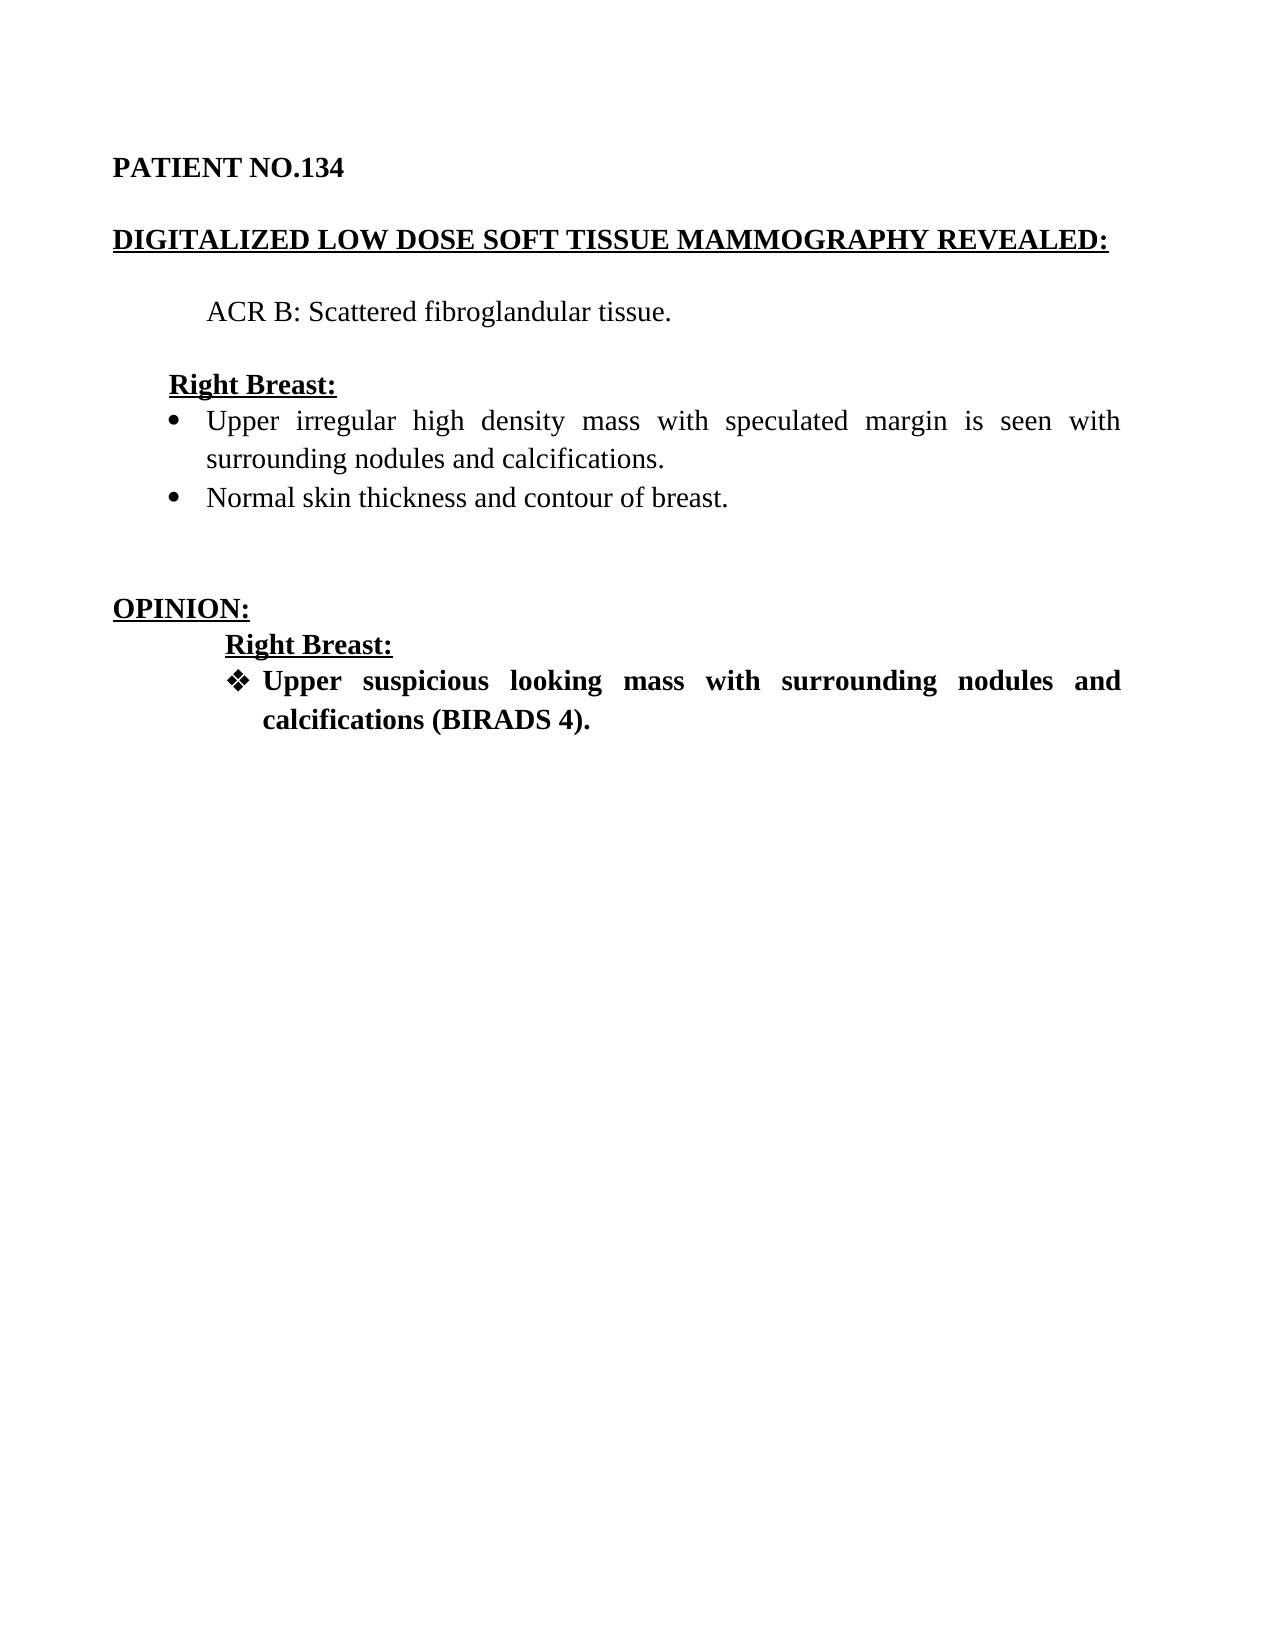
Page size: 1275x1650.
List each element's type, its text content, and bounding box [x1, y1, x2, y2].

text Right Breast: [150, 627, 1122, 661]
list Upper irregular high density mass with speculated margin is seen with surrounding nodules and calcifications. [169, 403, 1122, 475]
list Normal skin thickness and contour of breast. [169, 480, 1122, 514]
text OPINION: [112, 591, 1122, 625]
text PATIENT NO.134 [112, 150, 1122, 183]
text Right Breast: [169, 367, 1122, 400]
list Upper suspicious looking mass with surrounding nodules and calcifications (BIRADS 4). [225, 663, 1122, 736]
text ACR B: Scattered fibroglandular tissue. [206, 294, 1122, 328]
text DIGITALIZED LOW DOSE SOFT TISSUE MAMMOGRAPHY REVEALED: [112, 222, 1122, 256]
